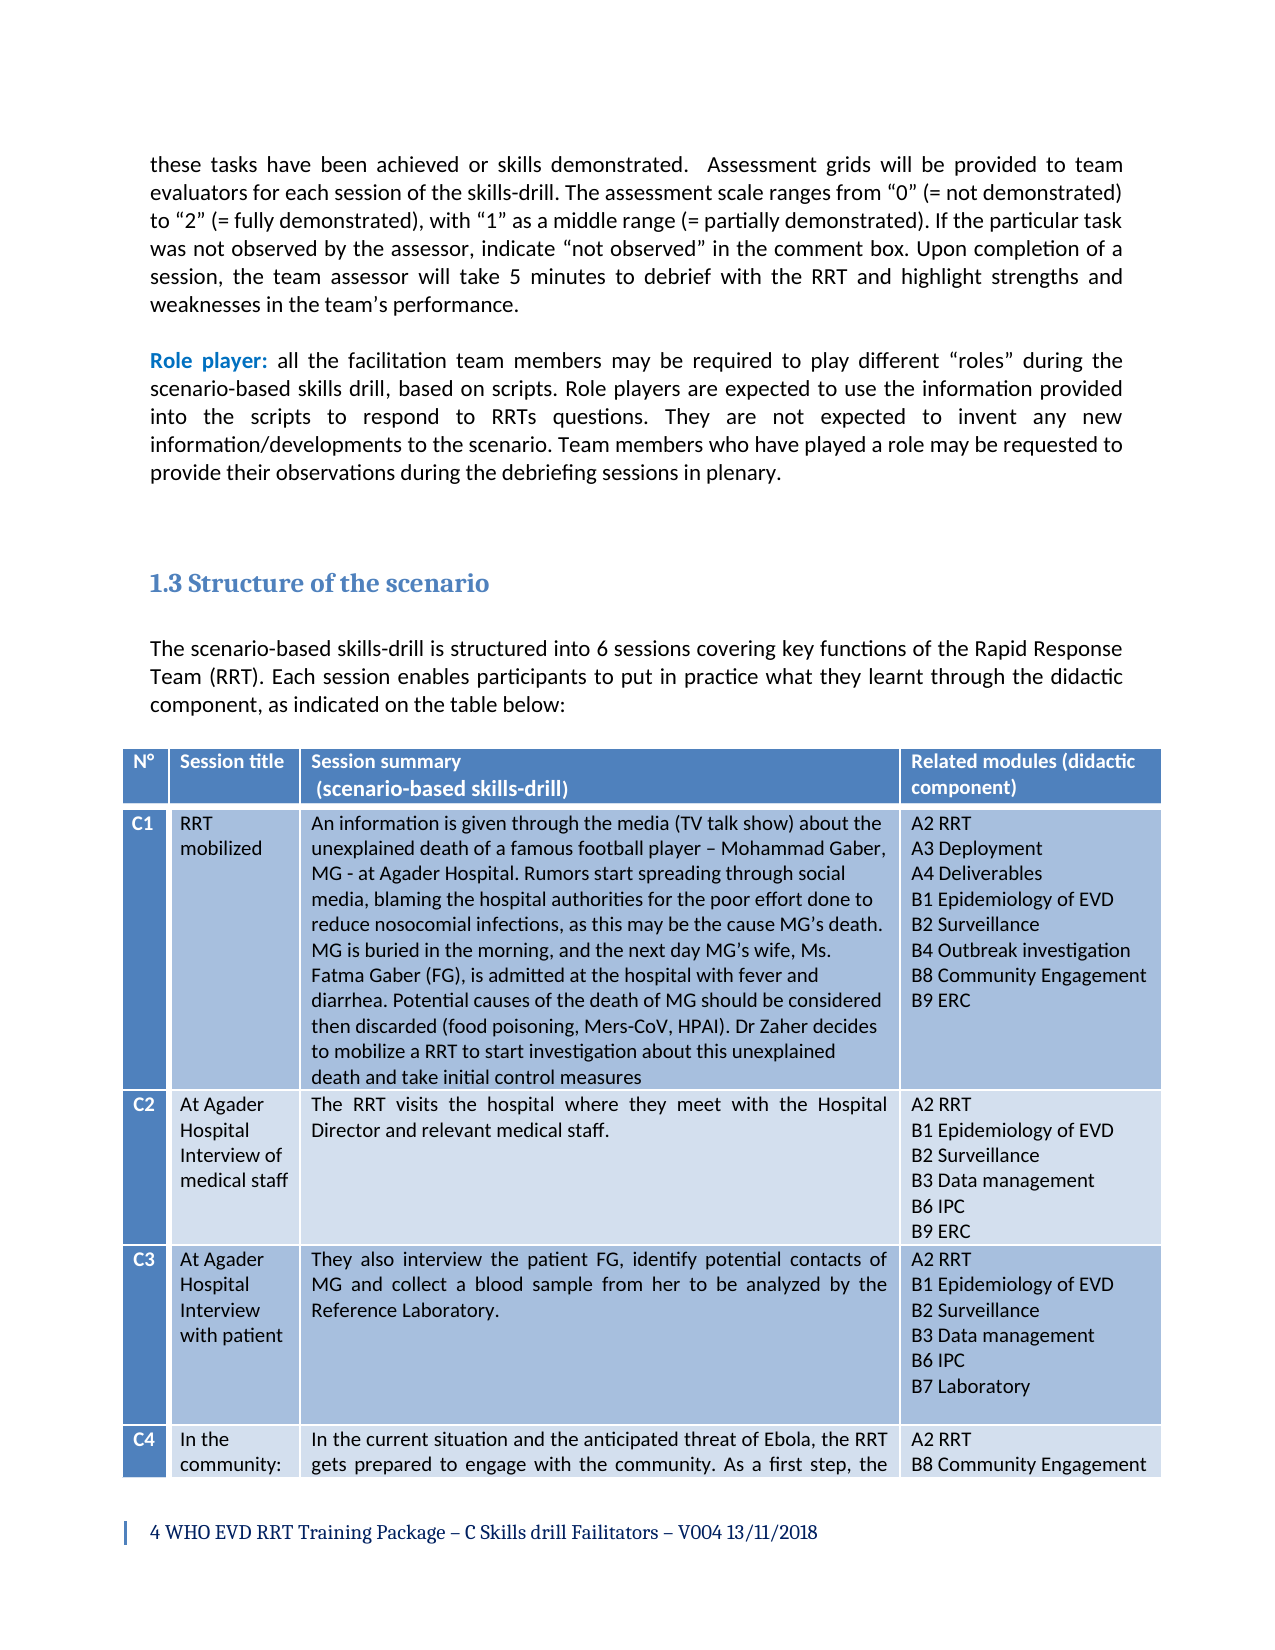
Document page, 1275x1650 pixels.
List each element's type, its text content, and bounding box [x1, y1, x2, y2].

table_cell The RRT visits the hospital where they meet with the Hospital Director and relevant medical staff. [301, 1091, 899, 1244]
table_cell RRT mobilized [172, 810, 299, 1089]
table_cell A2 RRT B1 Epidemiology of EVD B2 Surveillance B3 Data management B6 IPC B7 Laboratory [901, 1246, 1161, 1424]
subtitle 1.3 Structure of the scenario [150, 568, 1125, 599]
table_cell C1 [123, 810, 166, 1089]
table_cell An information is given through the media (TV talk show) about the unexplained death of a famous football player – Mohammad Gaber, MG - at Agader Hospital. Rumors start spreading through social media, blaming the hospital authorities for the poor effort done to reduce nosocomial infections, as this may be the cause MG’s death. MG is buried in the morning, and the next day MG’s wife, Ms. Fatma Gaber (FG), is admitted at the hospital with fever and diarrhea. Potential causes of the death of MG should be considered then discarded (food poisoning, Mers-CoV, HPAI). Dr Zaher decides to mobilize a RRT to start investigation about this unexplained death and take initial control measures [301, 810, 899, 1089]
table_header N° [123, 749, 168, 803]
table_cell A2 RRT B1 Epidemiology of EVD B2 Surveillance B3 Data management B6 IPC B9 ERC [901, 1091, 1161, 1244]
table_header Related modules (didactic component) [901, 749, 1161, 803]
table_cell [901, 1426, 1161, 1477]
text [150, 150, 1125, 318]
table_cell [301, 1426, 899, 1477]
table_cell They also interview the patient FG, identify potential contacts of MG and collect a blood sample from her to be analyzed by the Reference Laboratory. [301, 1246, 899, 1424]
table_cell At Agader Hospital Interview with patient [172, 1246, 299, 1424]
table_cell A2 RRT A3 Deployment A4 Deliverables B1 Epidemiology of EVD B2 Surveillance B4 Outbreak investigation B8 Community Engagement B9 ERC [901, 810, 1161, 1089]
table_cell At Agader Hospital Interview of medical staff [172, 1091, 299, 1244]
text The scenario-based skills-drill is structured into 6 sessions covering key functions of the Rapid Response Team (RRT). Each session enables participants to put in practice what they learnt through the didactic component, as indicated on the table below: [150, 634, 1125, 718]
text Role player: all the facilitation team members may be required to play different “roles” during the scenario-based skills drill, based on scripts. Role players are expected to use the information provided into the scripts to respond to RRTs questions. They are not expected to invent any new information/developments to the scenario. Team members who have played a role may be requested to provide their observations during the debriefing sessions in plenary. [150, 346, 1125, 486]
table_cell C2 [123, 1091, 166, 1244]
table_cell C4 [123, 1426, 166, 1477]
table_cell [172, 1426, 299, 1477]
table_cell C3 [123, 1246, 166, 1424]
table_header Session title [170, 749, 299, 803]
table_header Session summary (scenario-based skills-drill) [301, 749, 899, 803]
